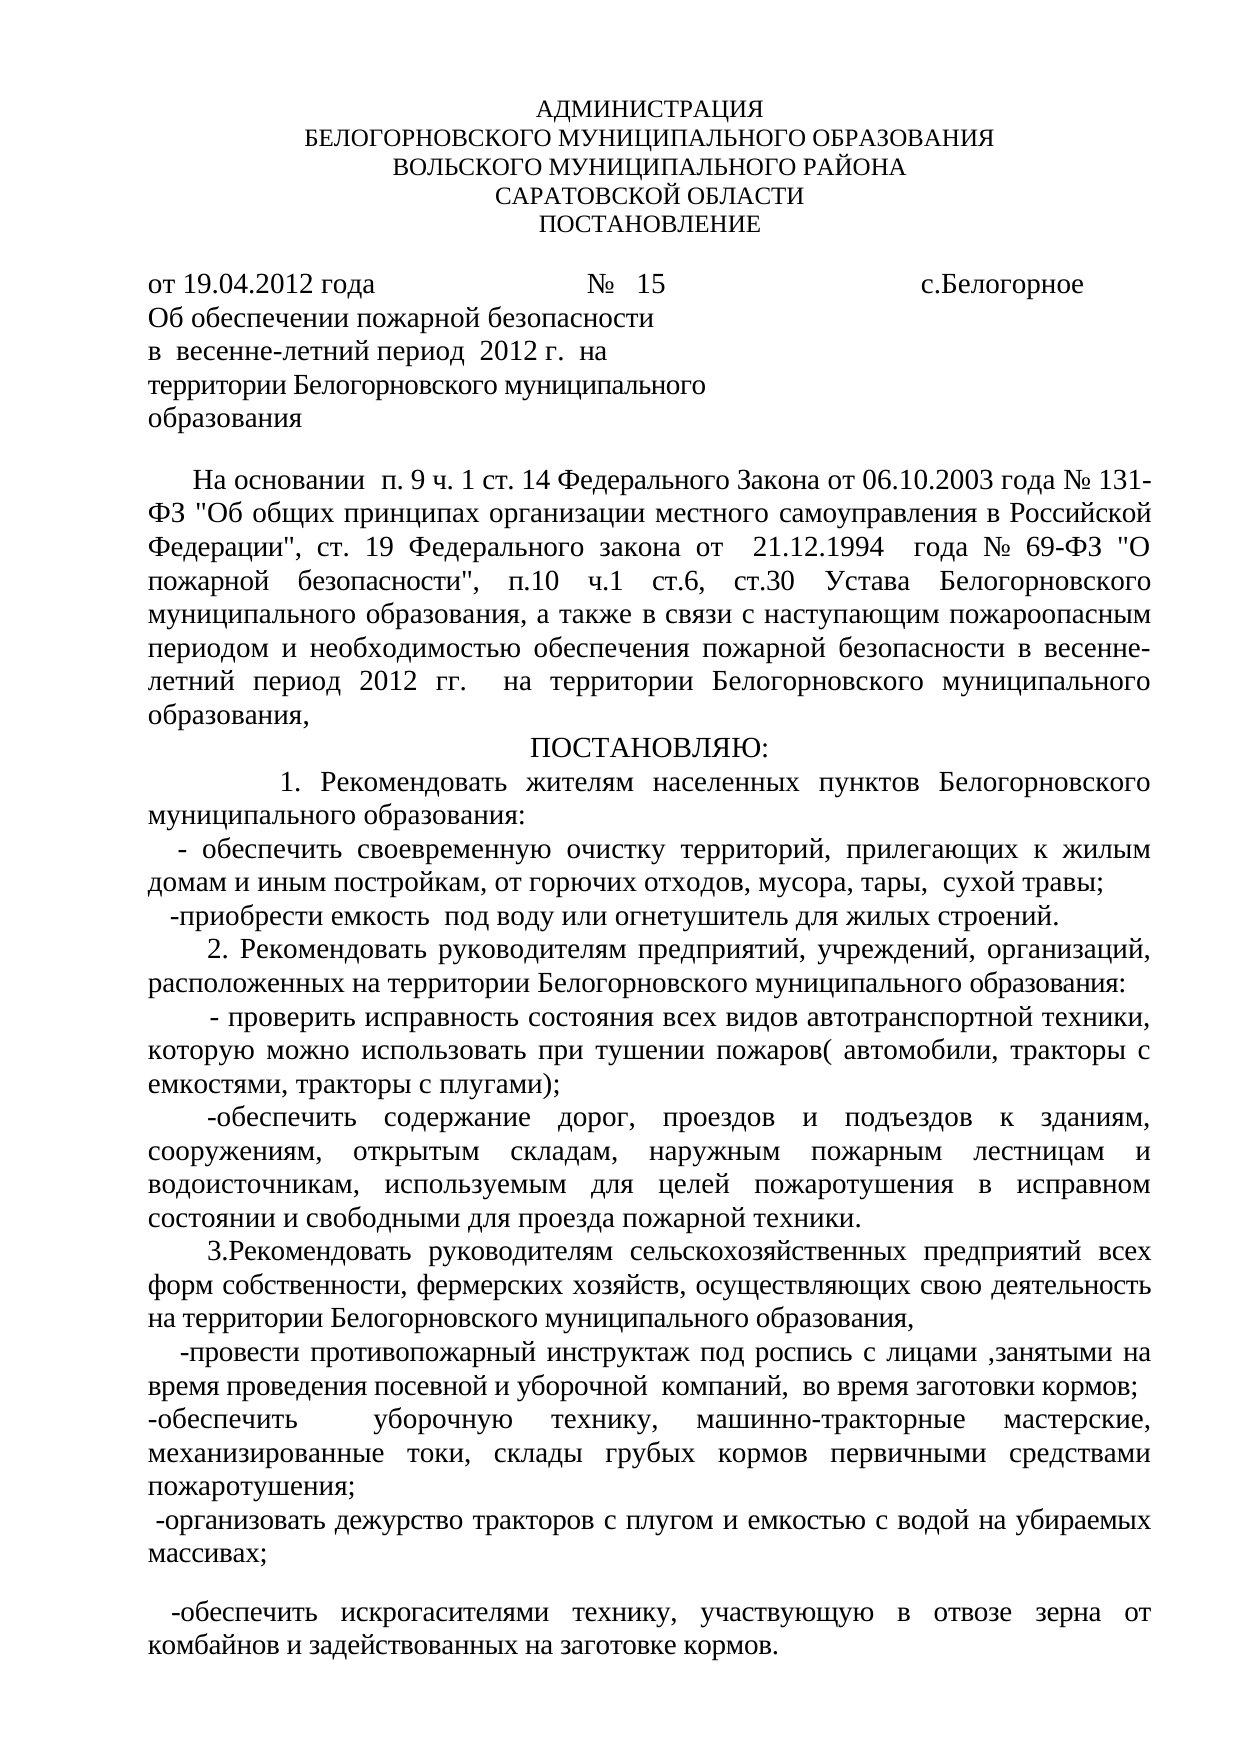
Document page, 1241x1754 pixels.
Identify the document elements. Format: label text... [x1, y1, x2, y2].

text ПОСТАНОВЛЯЮ: [148, 730, 1152, 764]
text -обеспечить уборочную технику, машинно-тракторные мастерские, механизированные токи, склады грубых кормов первичными средствами пожаротушения; [148, 1401, 1152, 1502]
text Об обеспечении пожарной безопасности [148, 300, 1152, 333]
text территории Белогорновского муниципального [148, 367, 1152, 400]
text - проверить исправность состояния всех видов автотранспортной техники, которую можно использовать при тушении пожаров( автомобили, тракторы с емкостями, тракторы с плугами); [148, 999, 1152, 1099]
text от 19.04.2012 года № 15 с.Белогорное [148, 266, 1152, 300]
text САРАТОВСКОЙ ОБЛАСТИ [148, 181, 1152, 209]
text -провести противопожарный инструктаж под роспись с лицами ,занятыми на время проведения посевной и уборочной компаний, во время заготовки кормов; [148, 1334, 1152, 1401]
text ПОСТАНОВЛЕНИЕ [148, 209, 1152, 238]
text ВОЛЬСКОГО МУНИЦИПАЛЬНОГО РАЙОНА [148, 152, 1152, 181]
text 3.Рекомендовать руководителям сельскохозяйственных предприятий всех форм собственности, фермерских хозяйств, осуществляющих свою деятельность на территории Белогорновского муниципального образования, [148, 1233, 1152, 1334]
text 1. Рекомендовать жителям населенных пунктов Белогорновского муниципального образования: [148, 764, 1152, 831]
text - обеспечить своевременную очистку территорий, прилегающих к жилым домам и иным постройкам, от горючих отходов, мусора, тары, сухой травы; [148, 831, 1152, 898]
text -приобрести емкость под воду или огнетушитель для жилых строений. [148, 898, 1152, 932]
text На основании п. 9 ч. 1 ст. 14 Федерального Закона от 06.10.2003 года № 131-ФЗ "Об общих принципах организации местного самоуправления в Российской Федерации", ст. 19 Федерального закона от 21.12.1994 года № 69-ФЗ "О пожарной безопасности", п.10 ч.1 ст.6, ст.30 Устава Белогорновского муниципального образования, а также в связи с наступающим пожароопасным периодом и необходимостью обеспечения пожарной безопасности в весенне-летний период 2012 гг. на территории Белогорновского муниципального образования, [148, 462, 1152, 730]
text -обеспечить содержание дорог, проездов и подъездов к зданиям, сооружениям, открытым складам, наружным пожарным лестницам и водоисточникам, используемым для целей пожаротушения в исправном состоянии и свободными для проезда пожарной техники. [148, 1099, 1152, 1233]
subtitle -обеспечить искрогасителями технику, участвующую в отвозе зерна от комбайнов и задействованных на заготовке кормов. [148, 1594, 1152, 1661]
text 2. Рекомендовать руководителям предприятий, учреждений, организаций, расположенных на территории Белогорновского муниципального образования: [148, 932, 1152, 999]
text -организовать дежурство тракторов с плугом и емкостью с водой на убираемых массивах; [148, 1502, 1152, 1569]
text в весенне-летний период 2012 г. на [148, 333, 1152, 367]
text АДМИНИСТРАЦИЯ [148, 94, 1152, 123]
text образования [148, 400, 1152, 434]
text БЕЛОГОРНОВСКОГО МУНИЦИПАЛЬНОГО ОБРАЗОВАНИЯ [148, 123, 1152, 152]
